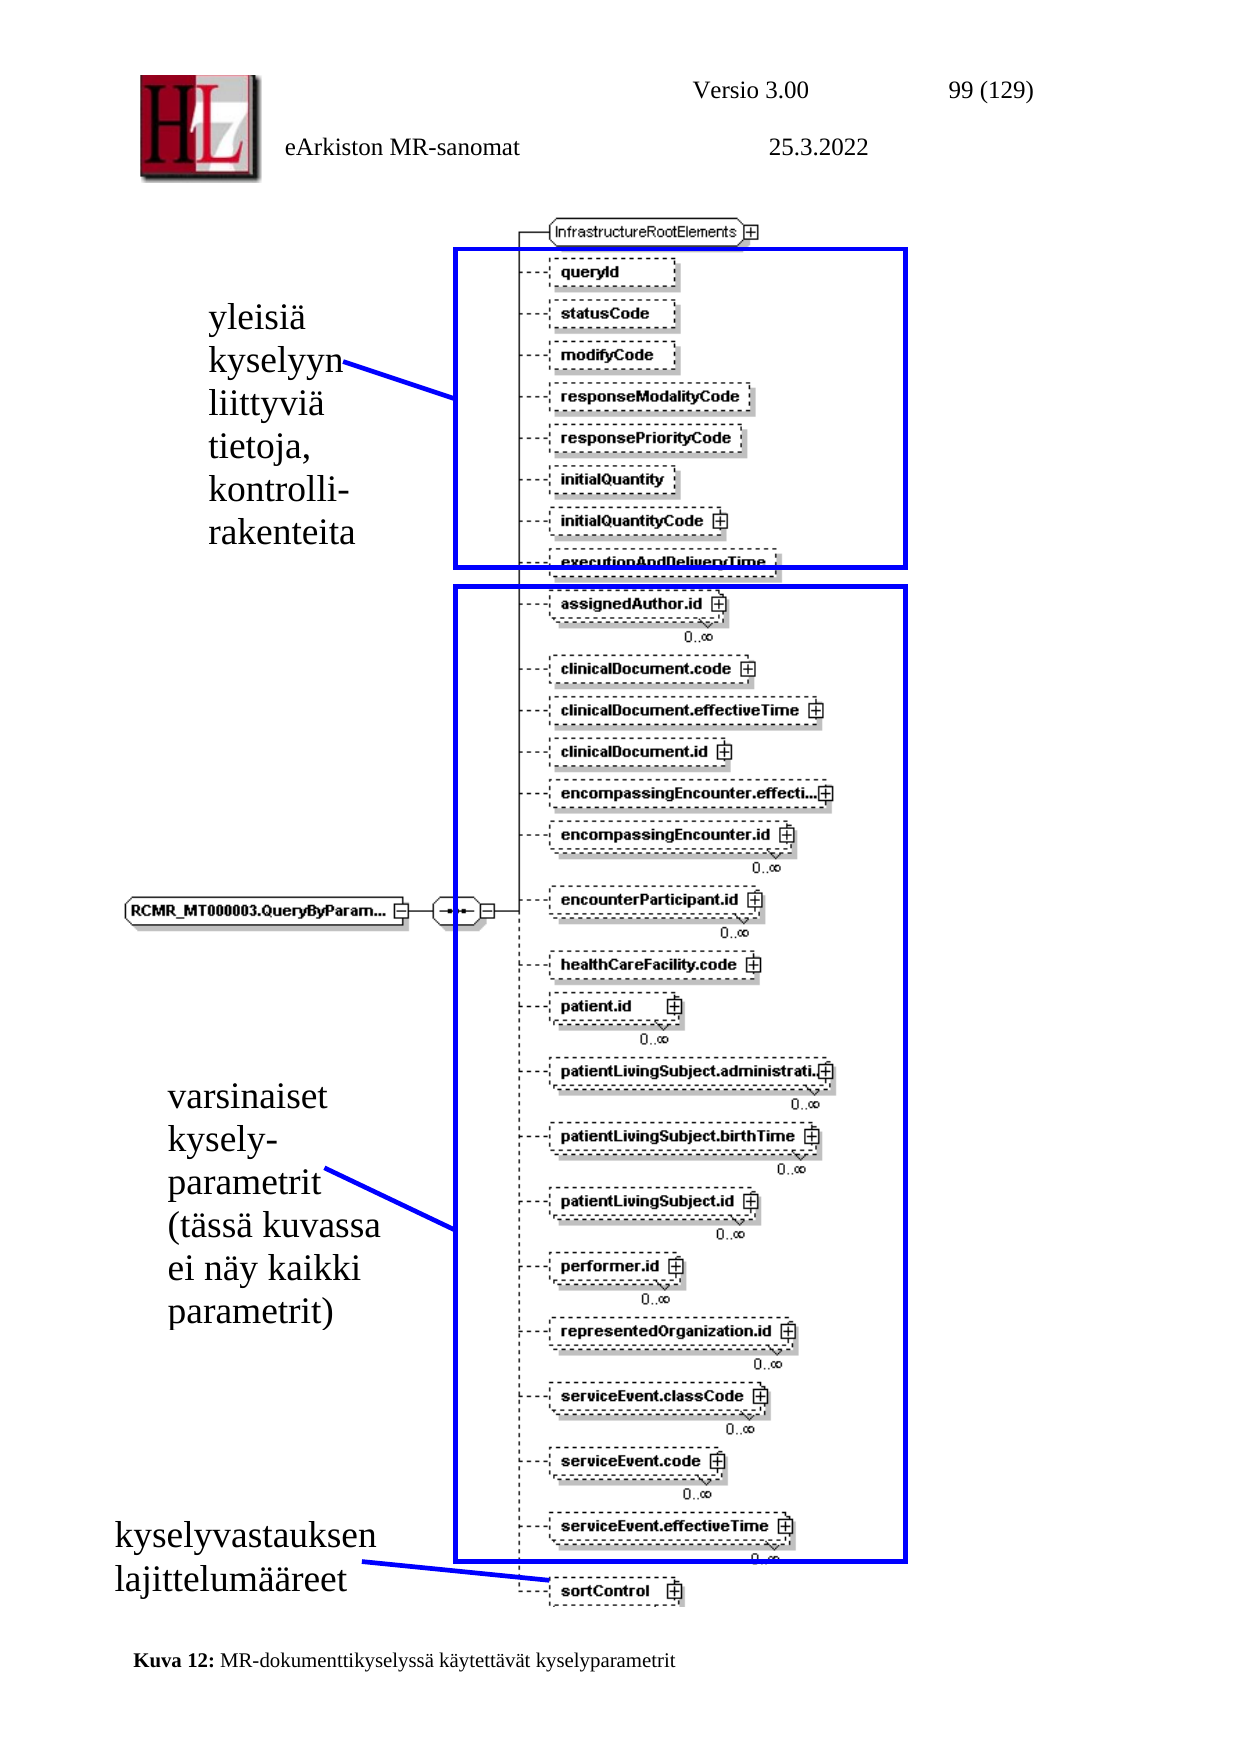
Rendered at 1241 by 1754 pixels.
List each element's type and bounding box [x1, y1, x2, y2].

picture [458, 251, 864, 565]
picture [118, 211, 864, 1607]
picture [140, 75, 263, 183]
picture [458, 589, 864, 1559]
